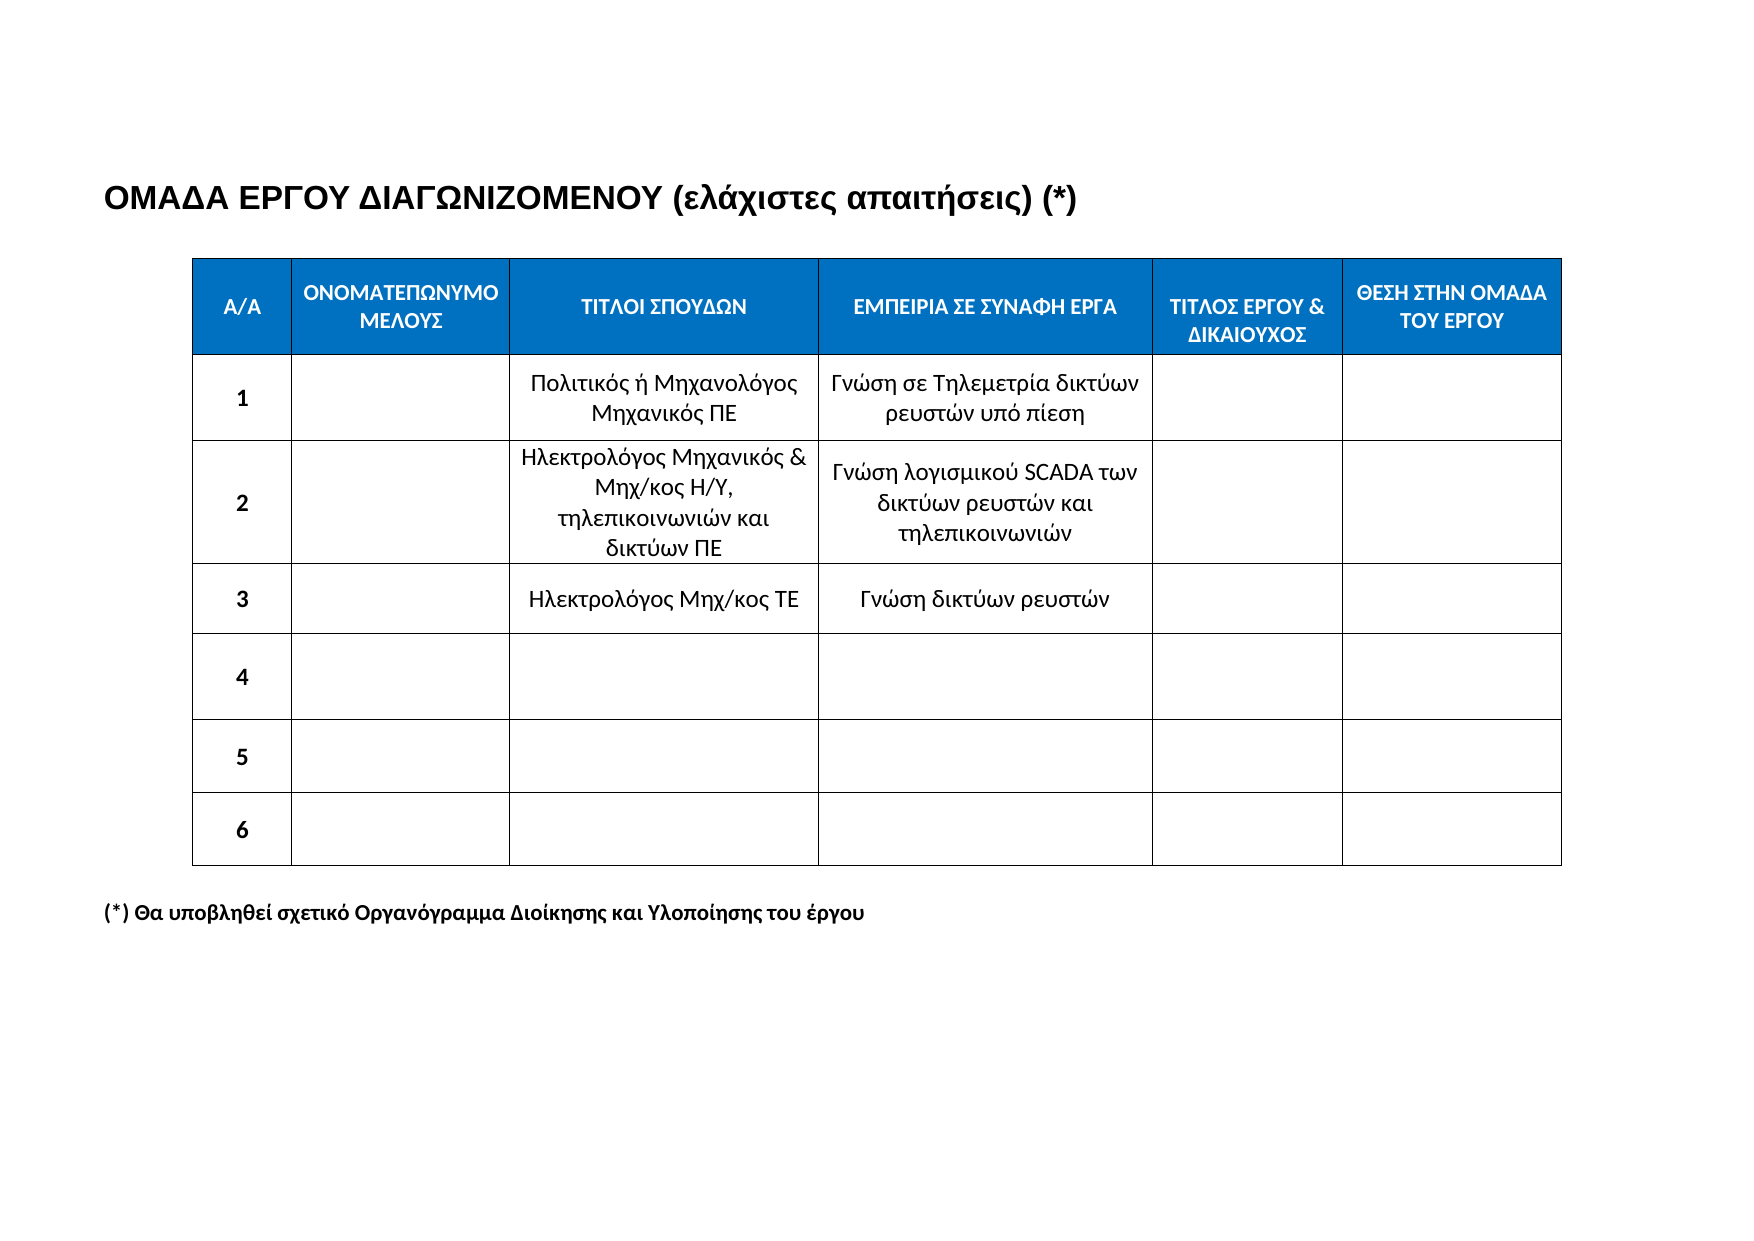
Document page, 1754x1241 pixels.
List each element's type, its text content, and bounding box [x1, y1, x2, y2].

table_cell Γνώση δικτύων ρευστών [819, 564, 1152, 633]
table_cell [1343, 793, 1561, 865]
table_cell [1343, 634, 1561, 719]
table_cell Γνώση σε Τηλεμετρία δικτύων ρευστών υπό πίεση [819, 355, 1152, 440]
table_cell [510, 634, 818, 719]
table_cell [1153, 793, 1342, 865]
table_cell [292, 441, 509, 563]
table_cell Πολιτικός ή Μηχανολόγος Μηχανικός ΠΕ [510, 355, 818, 440]
table_cell [1153, 441, 1342, 563]
table_cell [1343, 355, 1561, 440]
table_header ΟΝΟΜΑΤΕΠΩΝΥΜΟ ΜΕΛΟΥΣ [292, 259, 509, 354]
table_header Α/Α [193, 259, 291, 354]
table_cell 1 [193, 355, 291, 440]
table_cell [510, 720, 818, 792]
table_cell 5 [193, 720, 291, 792]
table_cell [819, 720, 1152, 792]
table_cell [1153, 564, 1342, 633]
table_cell [292, 564, 509, 633]
subtitle ΟΜΑΔΑ ΕΡΓΟΥ ΔΙΑΓΩΝΙΖΟΜΕΝΟΥ (ελάχιστες απαιτήσεις) (*) [103, 178, 1651, 217]
table_cell 3 [193, 564, 291, 633]
table_cell [1153, 634, 1342, 719]
table_cell [1343, 441, 1561, 563]
text (*) Θα υποβληθεί σχετικό Οργανόγραμμα Διοίκησης και Υλοποίησης του έργου [103, 898, 1651, 926]
table_cell [510, 793, 818, 865]
table_cell [292, 355, 509, 440]
table_header ΤΙΤΛΟΣ ΕΡΓΟΥ & ΔΙΚΑΙΟΥΧΟΣ [1153, 259, 1342, 354]
table_cell [292, 634, 509, 719]
table_cell [1343, 564, 1561, 633]
table_cell Ηλεκτρολόγος Μηχανικός & Μηχ/κος Η/Υ, τηλεπικοινωνιών και δικτύων ΠΕ [510, 441, 818, 563]
table_header ΕΜΠΕΙΡΙΑ ΣΕ ΣΥΝΑΦΗ ΕΡΓΑ [819, 259, 1152, 354]
table_header ΤΙΤΛΟΙ ΣΠΟΥΔΩΝ [510, 259, 818, 354]
table_cell 6 [193, 793, 291, 865]
table_cell [292, 793, 509, 865]
table_cell 4 [193, 634, 291, 719]
table_cell Ηλεκτρολόγος Μηχ/κος ΤΕ [510, 564, 818, 633]
table_cell [1343, 720, 1561, 792]
table_header ΘΕΣΗ ΣΤΗΝ ΟΜΑΔΑ ΤΟΥ ΕΡΓΟΥ [1343, 259, 1561, 354]
table_cell Γνώση λογισμικού SCADA των δικτύων ρευστών και τηλεπικοινωνιών [819, 441, 1152, 563]
table_cell [292, 720, 509, 792]
table_cell [1153, 720, 1342, 792]
table_cell 2 [193, 441, 291, 563]
table_cell [819, 634, 1152, 719]
table_cell [819, 793, 1152, 865]
table_cell [1153, 355, 1342, 440]
